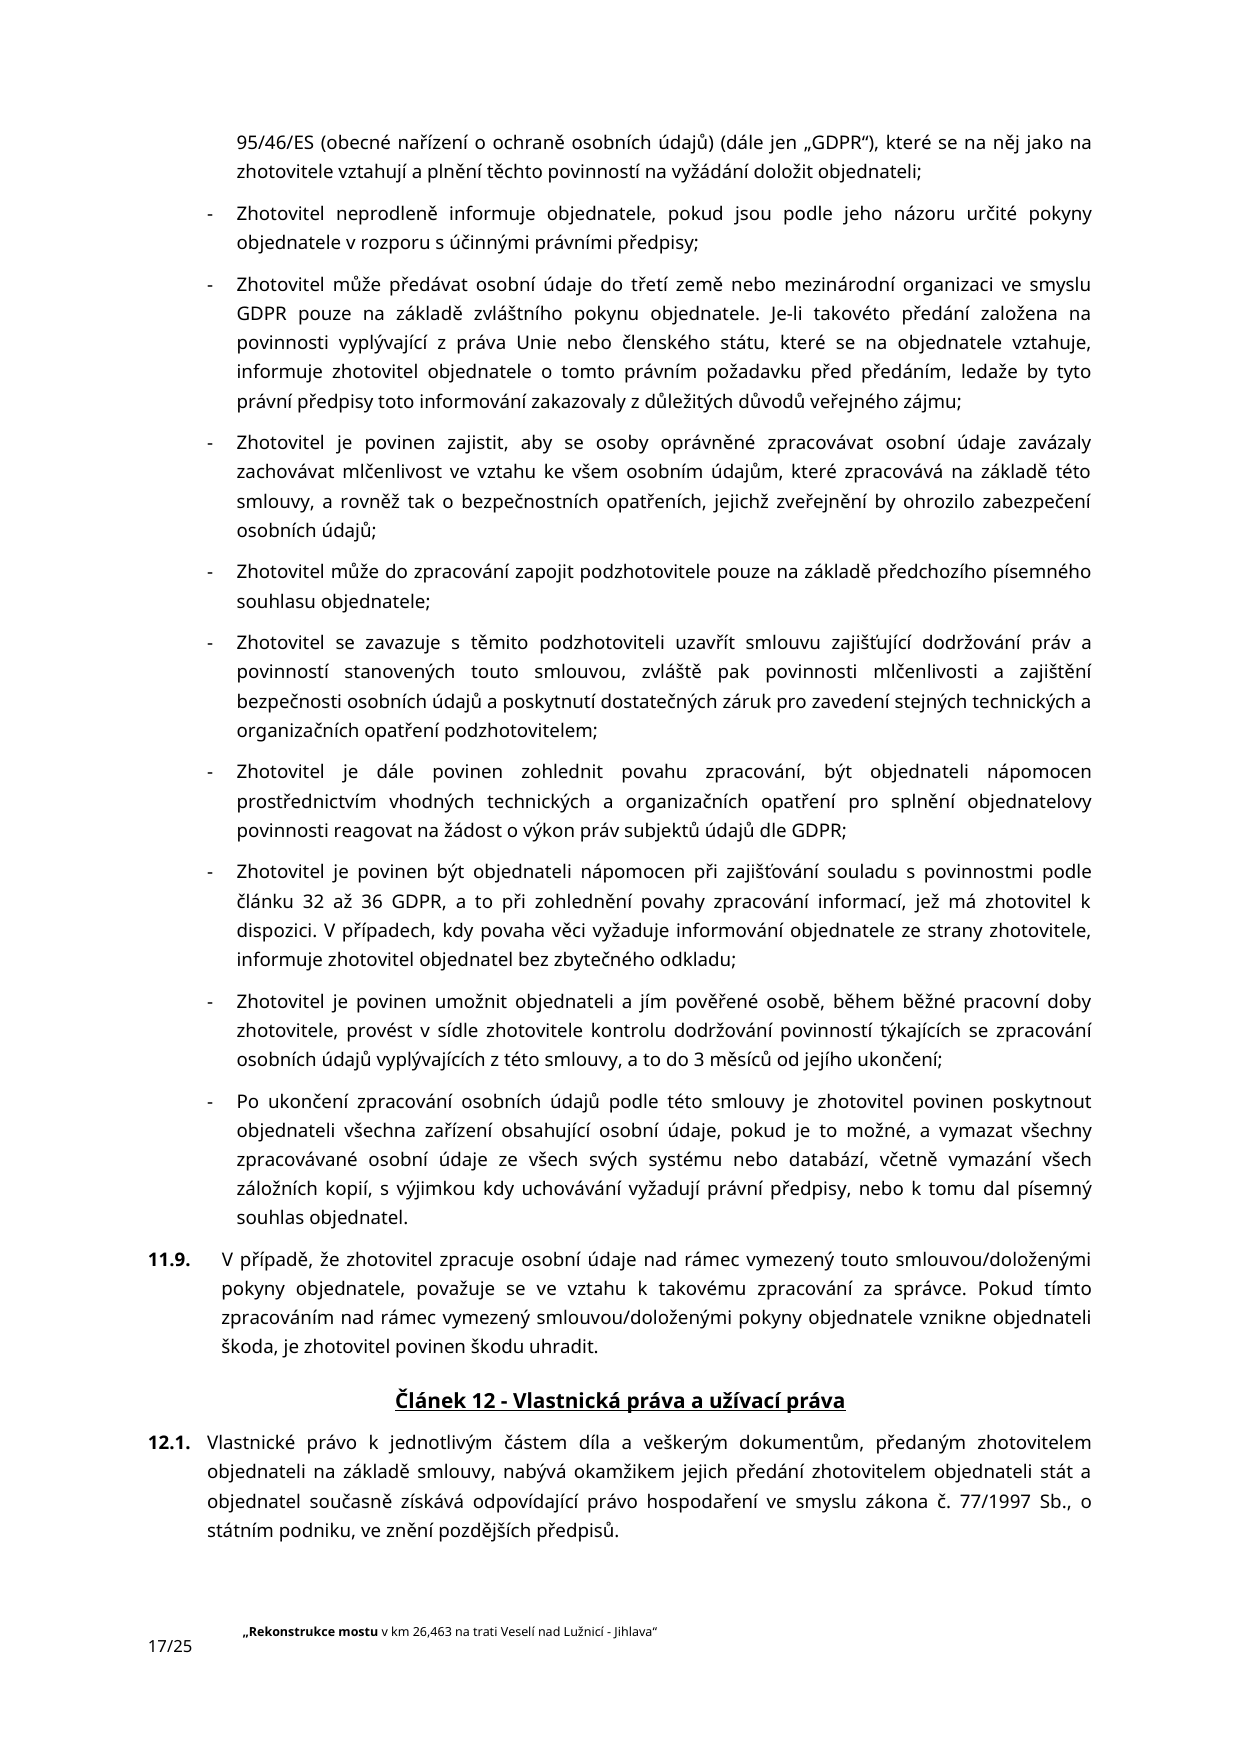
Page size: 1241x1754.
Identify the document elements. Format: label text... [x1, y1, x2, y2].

text 11.9. V případě, že zhotovitel zpracuje osobní údaje nad rámec vymezený touto smlouvou/doloženými pokyny objednatele, považuje se ve vztahu k takovému zpracování za správce. Pokud tímto zpracováním nad rámec vymezený smlouvou/doloženými pokyny objednatele vznikne objednateli škoda, je zhotovitel povinen škodu uhradit. [148, 1243, 1092, 1360]
text - Zhotovitel je povinen umožnit objednateli a jím pověřené osobě, během běžné pracovní doby zhotovitele, provést v sídle zhotovitele kontrolu dodržování povinností týkajících se zpracování osobních údajů vyplývajících z této smlouvy, a to do 3 měsíců od jejího ukončení; [207, 985, 1092, 1072]
text - Zhotovitel je dále povinen zohlednit povahu zpracování, být objednateli nápomocen prostřednictvím vhodných technických a organizačních opatření pro splnění objednatelovy povinnosti reagovat na žádost o výkon práv subjektů údajů dle GDPR; [207, 756, 1092, 843]
text - Zhotovitel neprodleně informuje objednatele, pokud jsou podle jeho názoru určité pokyny objednatele v rozporu s účinnými právními předpisy; [207, 197, 1092, 256]
text 12.1. Vlastnické právo k jednotlivým částem díla a veškerým dokumentům, předaným zhotovitelem objednateli na základě smlouvy, nabývá okamžikem jejich předání zhotovitelem objednateli stát a objednatel současně získává odpovídající právo hospodaření ve smyslu zákona č. 77/1997 Sb., o státním podniku, ve znění pozdějších předpisů. [148, 1426, 1092, 1543]
text - Zhotovitel může předávat osobní údaje do třetí země nebo mezinárodní organizaci ve smyslu GDPR pouze na základě zvláštního pokynu objednatele. Je-li takovéto předání založena na povinnosti vyplývající z práva Unie nebo členského státu, které se na objednatele vztahuje, informuje zhotovitel objednatele o tomto právním požadavku před předáním, ledaže by tyto právní předpisy toto informování zakazovaly z důležitých důvodů veřejného zájmu; [207, 268, 1092, 414]
text - Zhotovitel může do zpracování zapojit podzhotovitele pouze na základě předchozího písemného souhlasu objednatele; [207, 556, 1092, 614]
subtitle Článek 12 - Vlastnická práva a užívací práva [148, 1385, 1092, 1414]
text - Po ukončení zpracování osobních údajů podle této smlouvy je zhotovitel povinen poskytnout objednateli všechna zařízení obsahující osobní údaje, pokud je to možné, a vymazat všechny zpracovávané osobní údaje ze všech svých systému nebo databází, včetně vymazání všech záložních kopií, s výjimkou kdy uchovávání vyžadují právní předpisy, nebo k tomu dal písemný souhlas objednatel. [207, 1085, 1092, 1231]
text - Zhotovitel je povinen zajistit, aby se osoby oprávněné zpracovávat osobní údaje zavázaly zachovávat mlčenlivost ve vztahu ke všem osobním údajům, které zpracovává na základě této smlouvy, a rovněž tak o bezpečnostních opatřeních, jejichž zveřejnění by ohrozilo zabezpečení osobních údajů; [207, 426, 1092, 543]
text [207, 126, 1092, 185]
text - Zhotovitel je povinen být objednateli nápomocen při zajišťování souladu s povinnostmi podle článku 32 až 36 GDPR, a to při zohlednění povahy zpracování informací, jež má zhotovitel k dispozici. V případech, kdy povaha věci vyžaduje informování objednatele ze strany zhotovitele, informuje zhotovitel objednatel bez zbytečného odkladu; [207, 856, 1092, 972]
text - Zhotovitel se zavazuje s těmito podzhotoviteli uzavřít smlouvu zajišťující dodržování práv a povinností stanovených touto smlouvou, zvláště pak povinnosti mlčenlivosti a zajištění bezpečnosti osobních údajů a poskytnutí dostatečných záruk pro zavedení stejných technických a organizačních opatření podzhotovitelem; [207, 626, 1092, 743]
